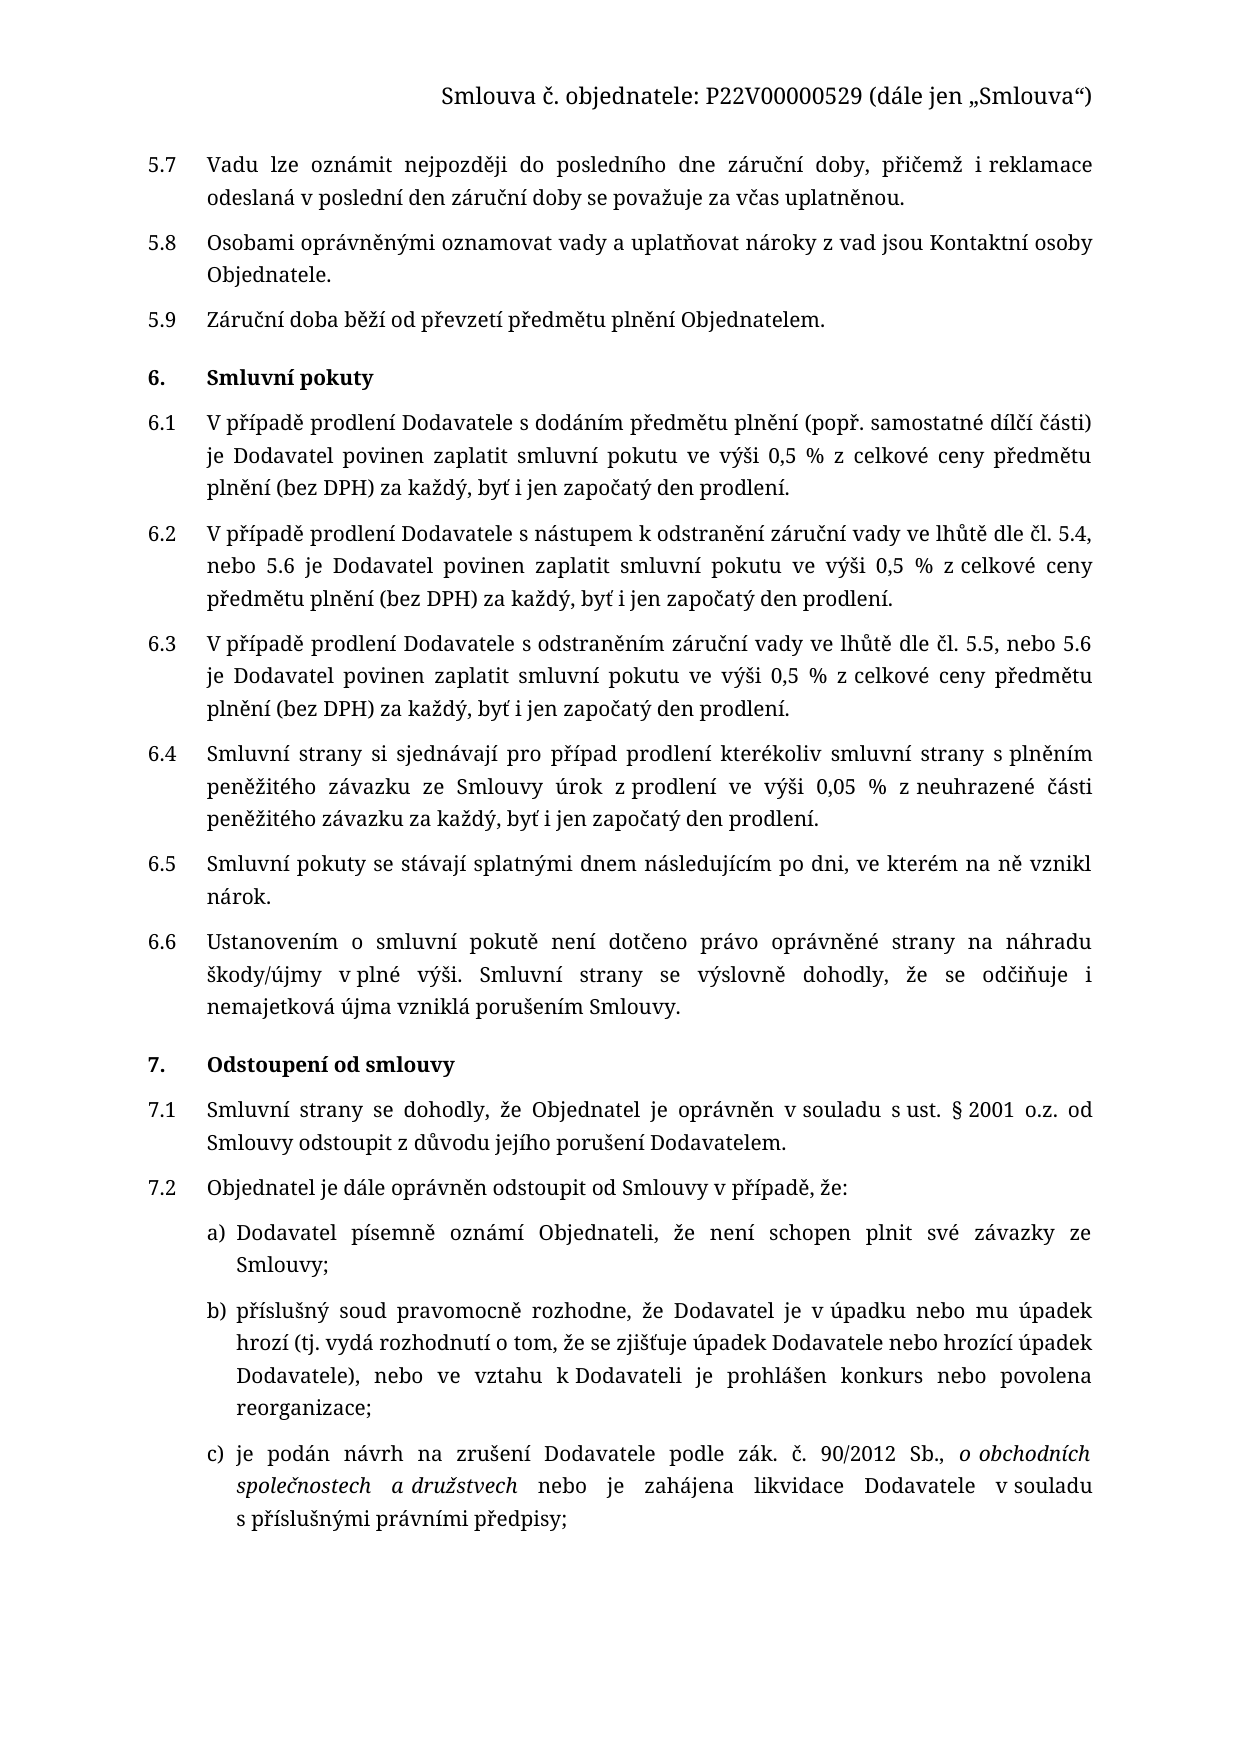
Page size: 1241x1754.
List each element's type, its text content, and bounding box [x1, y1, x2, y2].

list Dodavatel písemně oznámí Objednateli, že není schopen plnit své závazky ze Smlouvy; [207, 1218, 1093, 1279]
list V případě prodlení Dodavatele s dodáním předmětu plnění (popř. samostatné dílčí části) je Dodavatel povinen zaplatit smluvní pokutu ve výši 0,5 % z celkové ceny předmětu plnění (bez DPH) za každý, byť i jen započatý den prodlení. [148, 408, 1093, 502]
list Osobami oprávněnými oznamovat vady a uplatňovat nároky z vad jsou Kontaktní osoby Objednatele. [148, 228, 1093, 289]
list Smluvní pokuty se stávají splatnými dnem následujícím po dni, ve kterém na ně vznikl nárok. [148, 849, 1093, 911]
list Odstoupení od smlouvy [148, 1050, 1093, 1078]
list Vadu lze oznámit nejpozději do posledního dne záruční doby, přičemž i reklamace odeslaná v poslední den záruční doby se považuje za včas uplatněnou. [148, 150, 1093, 211]
list V případě prodlení Dodavatele s odstraněním záruční vady ve lhůtě dle čl. 5.5, nebo 5.6 je Dodavatel povinen zaplatit smluvní pokutu ve výši 0,5 % z celkové ceny předmětu plnění (bez DPH) za každý, byť i jen započatý den prodlení. [148, 629, 1093, 723]
list je podán návrh na zrušení Dodavatele podle zák. č. 90/2012 Sb., o obchodních společnostech a družstvech nebo je zahájena likvidace Dodavatele v souladu s příslušnými právními předpisy; [207, 1439, 1093, 1532]
list Ustanovením o smluvní pokutě není dotčeno právo oprávněné strany na náhradu škody/újmy v plné výši. Smluvní strany se výslovně dohodly, že se odčiňuje i nemajetková újma vzniklá porušením Smlouvy. [148, 927, 1093, 1021]
list Záruční doba běží od převzetí předmětu plnění Objednatelem. [148, 306, 1093, 334]
list V případě prodlení Dodavatele s nástupem k odstranění záruční vady ve lhůtě dle čl. 5.4, nebo 5.6 je Dodavatel povinen zaplatit smluvní pokutu ve výši 0,5 % z celkové ceny předmětu plnění (bez DPH) za každý, byť i jen započatý den prodlení. [148, 519, 1093, 612]
list Smluvní strany se dohodly, že Objednatel je oprávněn v souladu s ust. § 2001 o.z. od Smlouvy odstoupit z důvodu jejího porušení Dodavatelem. [148, 1095, 1093, 1156]
list Objednatel je dále oprávněn odstoupit od Smlouvy v případě, že: [148, 1173, 1093, 1201]
list Smluvní strany si sjednávají pro případ prodlení kterékoliv smluvní strany s plněním peněžitého závazku ze Smlouvy úrok z prodlení ve výši 0,05 % z neuhrazené části peněžitého závazku za každý, byť i jen započatý den prodlení. [148, 739, 1093, 833]
list příslušný soud pravomocně rozhodne, že Dodavatel je v úpadku nebo mu úpadek hrozí (tj. vydá rozhodnutí o tom, že se zjišťuje úpadek Dodavatele nebo hrozící úpadek Dodavatele), nebo ve vztahu k Dodavateli je prohlášen konkurs nebo povolena reorganizace; [207, 1296, 1093, 1422]
list Smluvní pokuty [148, 363, 1093, 392]
